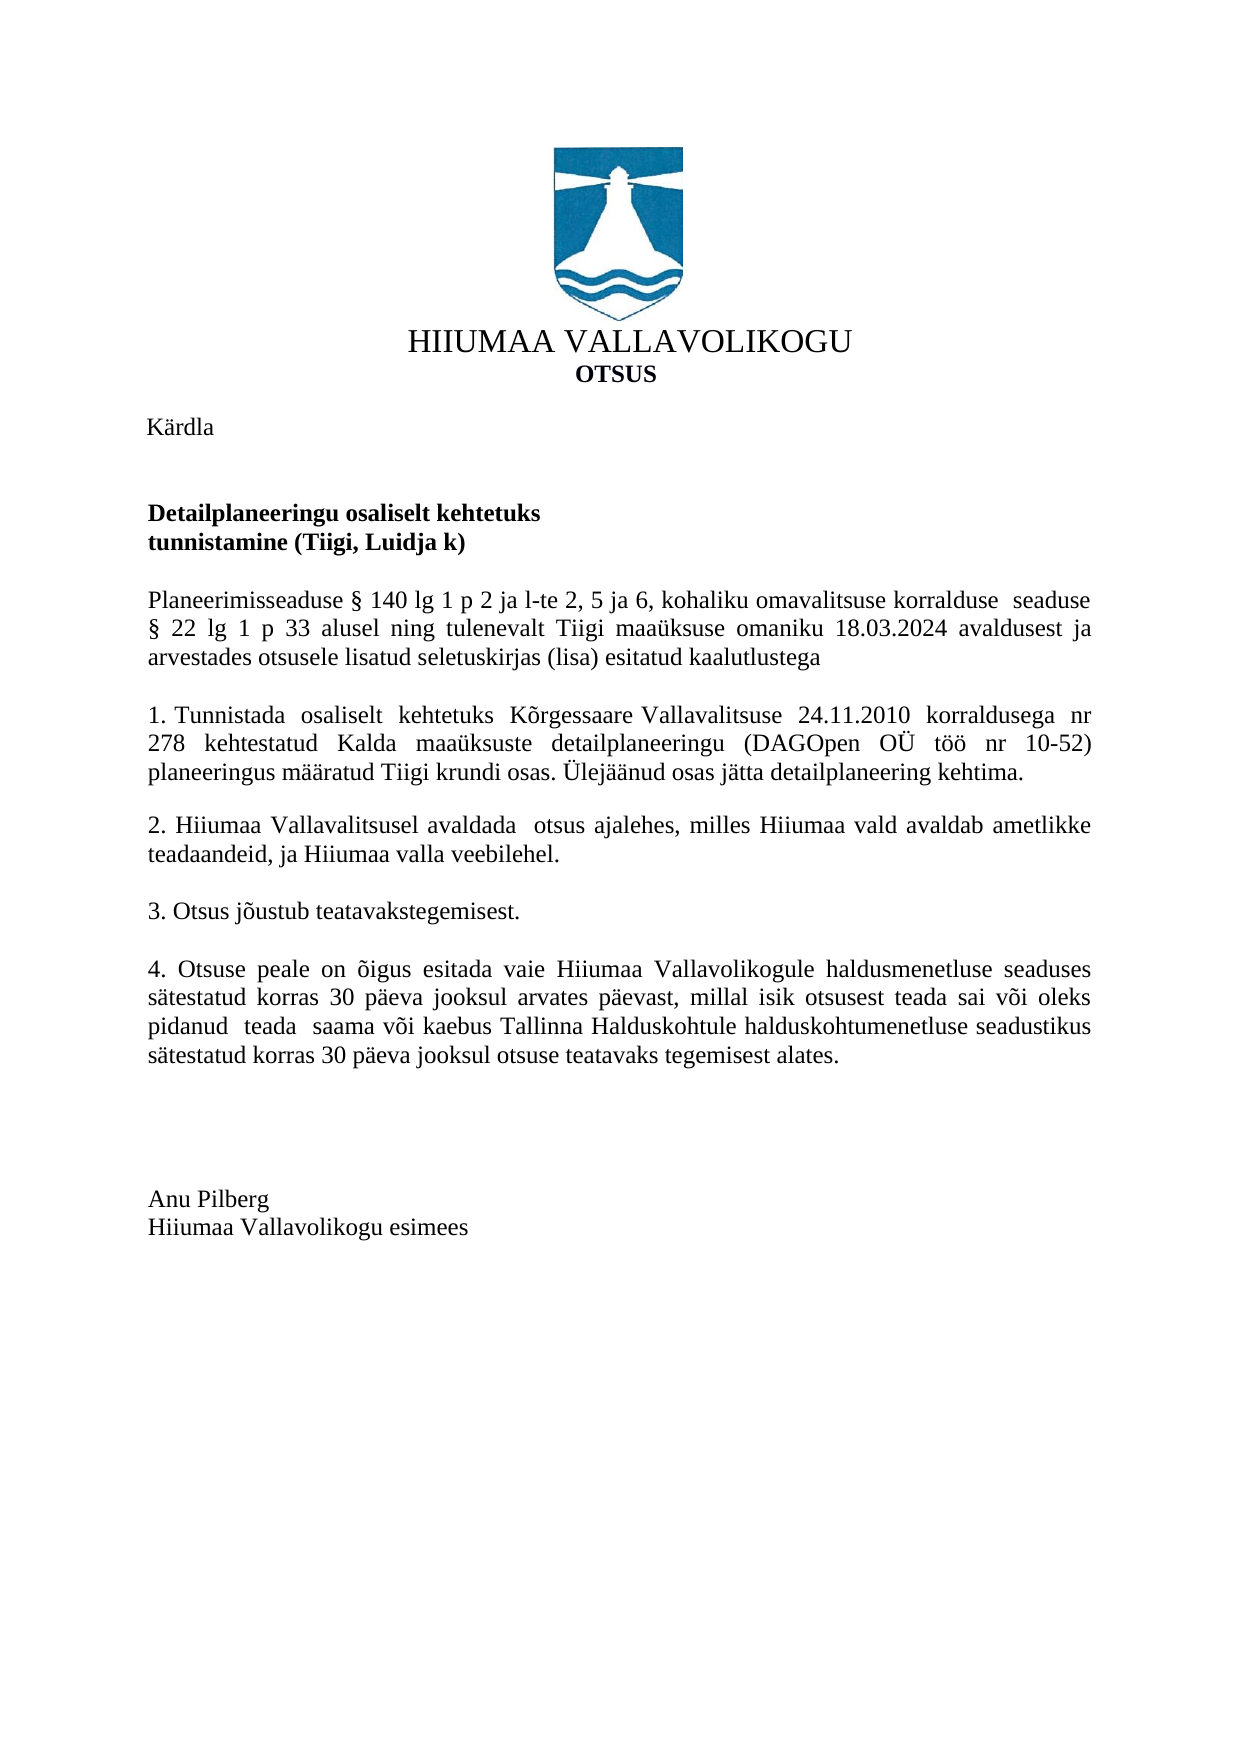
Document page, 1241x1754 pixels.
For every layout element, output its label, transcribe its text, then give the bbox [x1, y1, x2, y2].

text Kärdla [146, 412, 1093, 441]
text 4. Otsuse peale on õigus esitada vaie Hiiumaa Vallavolikogule haldusmenetluse seaduses sätestatud korras 30 päeva jooksul arvates päevast, millal isik otsusest teada sai või oleks pidanud teada saama või kaebus Tallinna Halduskohtule halduskohtumenetluse seadustikus sätestatud korras 30 päeva jooksul otsuse teatavaks tegemisest alates. [148, 954, 1093, 1069]
text tunnistamine (Tiigi, Luidja k) [148, 527, 1093, 556]
text 2. Hiiumaa Vallavalitsusel avaldada otsus ajalehes, milles Hiiumaa vald avaldab ametlikke teadaandeid, ja Hiiumaa valla veebilehel. [148, 810, 1093, 867]
picture [553, 147, 683, 321]
picture [670, 240, 675, 254]
subtitle HIIUMAA VALLAVOLIKOGU [167, 321, 1093, 359]
text Hiiumaa Vallavolikogu esimees [148, 1212, 1093, 1241]
text 1. Tunnistada osaliselt kehtetuks Kõrgessaare Vallavalitsuse 24.11.2010 korraldusega nr 278 kehtestatud Kalda maaüksuste detailplaneeringu (DAGOpen OÜ töö nr 10-52) planeeringus määratud Tiigi krundi osas. Ülejäänud osas jätta detailplaneering kehtima. [148, 700, 1093, 786]
text Anu Pilberg [148, 1184, 1093, 1212]
text Planeerimisseaduse § 140 lg 1 p 2 ja l-te 2, 5 ja 6, kohaliku omavalitsuse korralduse seaduse § 22 lg 1 p 33 alusel ning tulenevalt Tiigi maaüksuse omaniku 18.03.2024 avaldusest ja arvestades otsusele lisatud seletuskirjas (lisa) esitatud kaalutlustega [148, 585, 1093, 671]
text 3. Otsus jõustub teatavakstegemisest. [148, 896, 1093, 925]
text OTSUS [148, 359, 1084, 388]
text Detailplaneeringu osaliselt kehtetuks [148, 498, 1093, 527]
